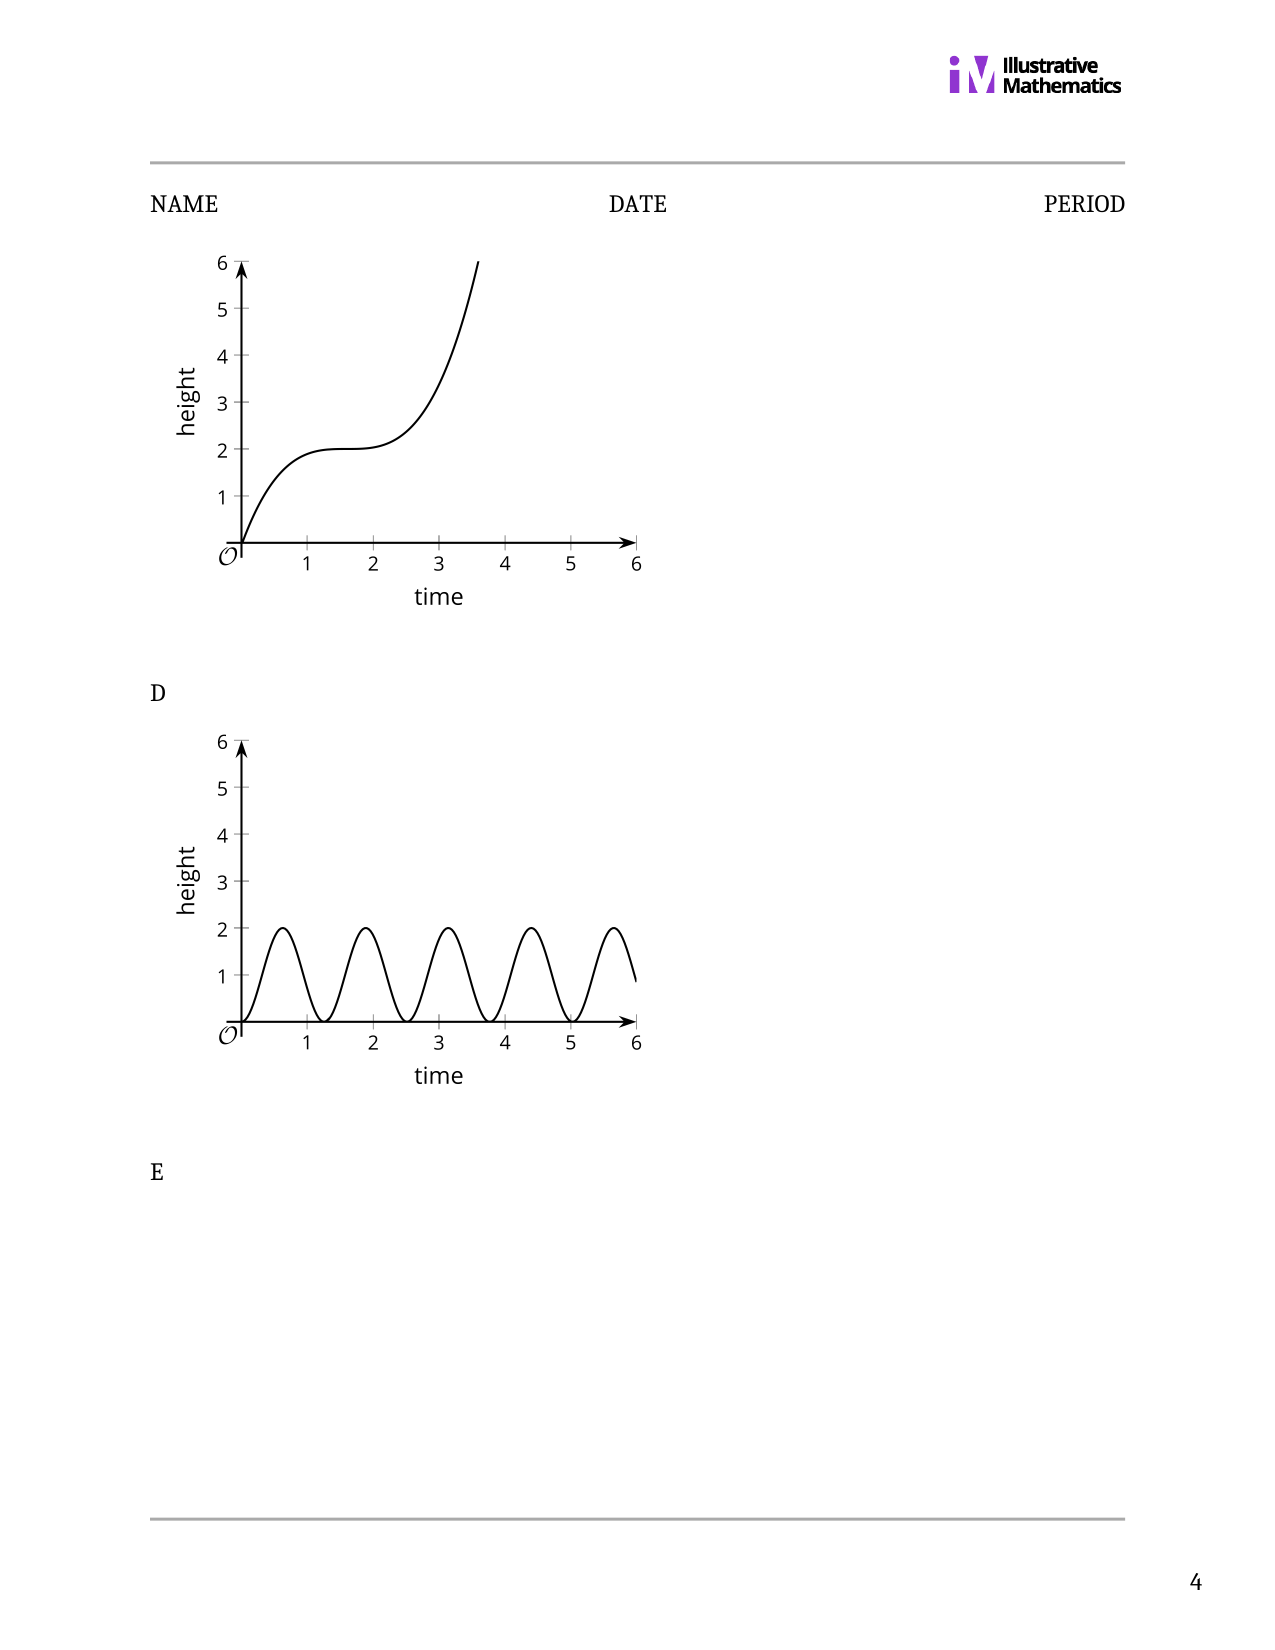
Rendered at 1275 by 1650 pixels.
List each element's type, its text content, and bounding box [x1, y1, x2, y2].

picture [949, 55, 1121, 93]
picture [168, 247, 650, 613]
picture [168, 726, 650, 1092]
text D [150, 679, 1125, 708]
text E [150, 1158, 1125, 1187]
